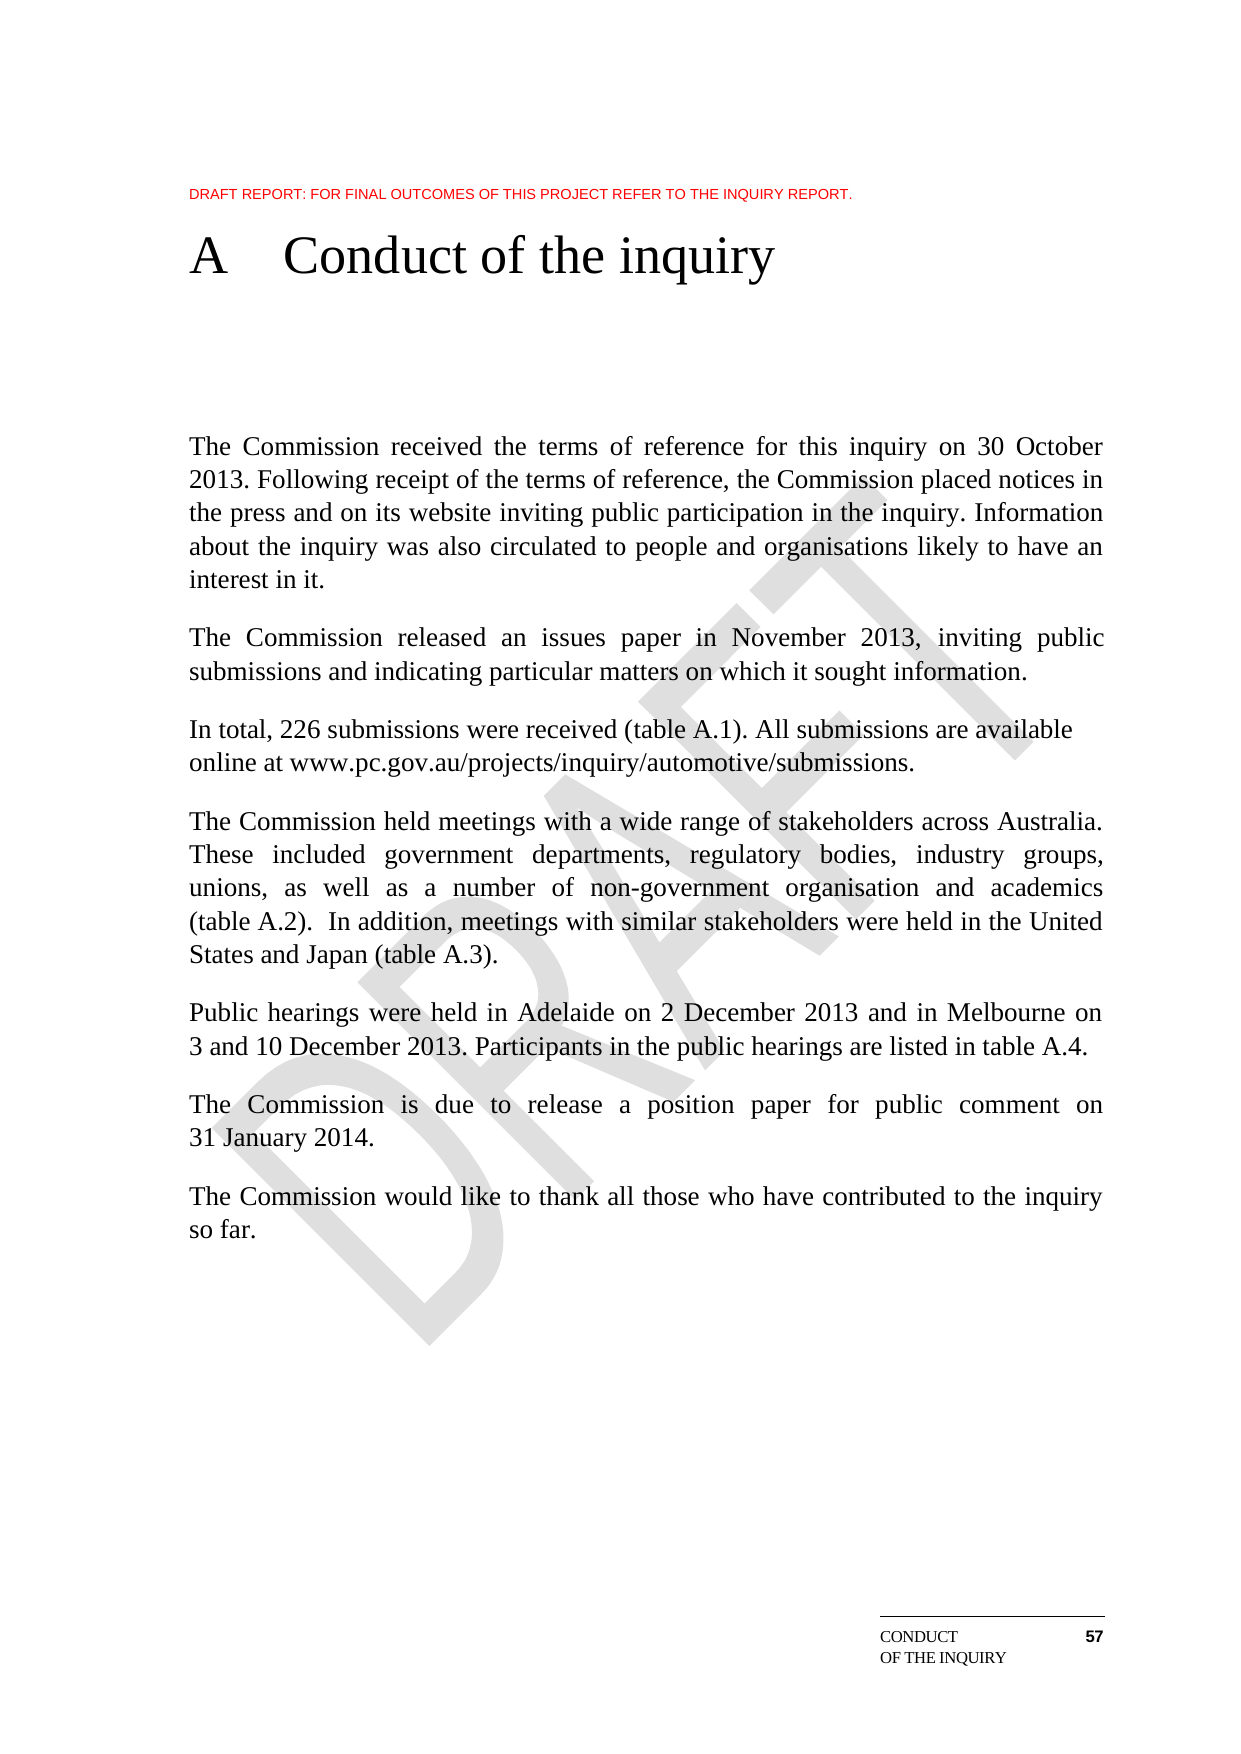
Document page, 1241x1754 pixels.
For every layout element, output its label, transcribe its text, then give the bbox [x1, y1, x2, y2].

text In total, 226 submissions were received (table A.1). All submissions are available online at www.pc.gov.au/projects/inquiry/automotive/submissions. [189, 711, 1104, 777]
text The Commission held meetings with a wide range of stakeholders across Australia. These included government departments, regulatory bodies, industry groups, unions, as well as a number of non-government organisation and academics (table A.2). In addition, meetings with similar stakeholders were held in the United States and Japan (table A.3). [189, 802, 1104, 969]
text The Commission released an issues paper in November 2013, inviting public submissions and indicating particular matters on which it sought information. [189, 619, 1104, 686]
text The Commission is due to release a position paper for public comment on 31 January 2014. [189, 1086, 1104, 1152]
text Public hearings were held in Adelaide on 2 December 2013 and in Melbourne on 3 and 10 December 2013. Participants in the public hearings are listed in table A.4. [189, 994, 1104, 1061]
subtitle A Conduct of the inquiry [189, 223, 1104, 286]
text The Commission received the terms of reference for this inquiry on 30 October 2013. Following receipt of the terms of reference, the Commission placed notices in the press and on its website inviting public participation in the inquiry. Information about the inquiry was also circulated to people and organisations likely to have an interest in it. [189, 427, 1104, 594]
text The Commission would like to thank all those who have contributed to the inquiry so far. [189, 1177, 1104, 1244]
